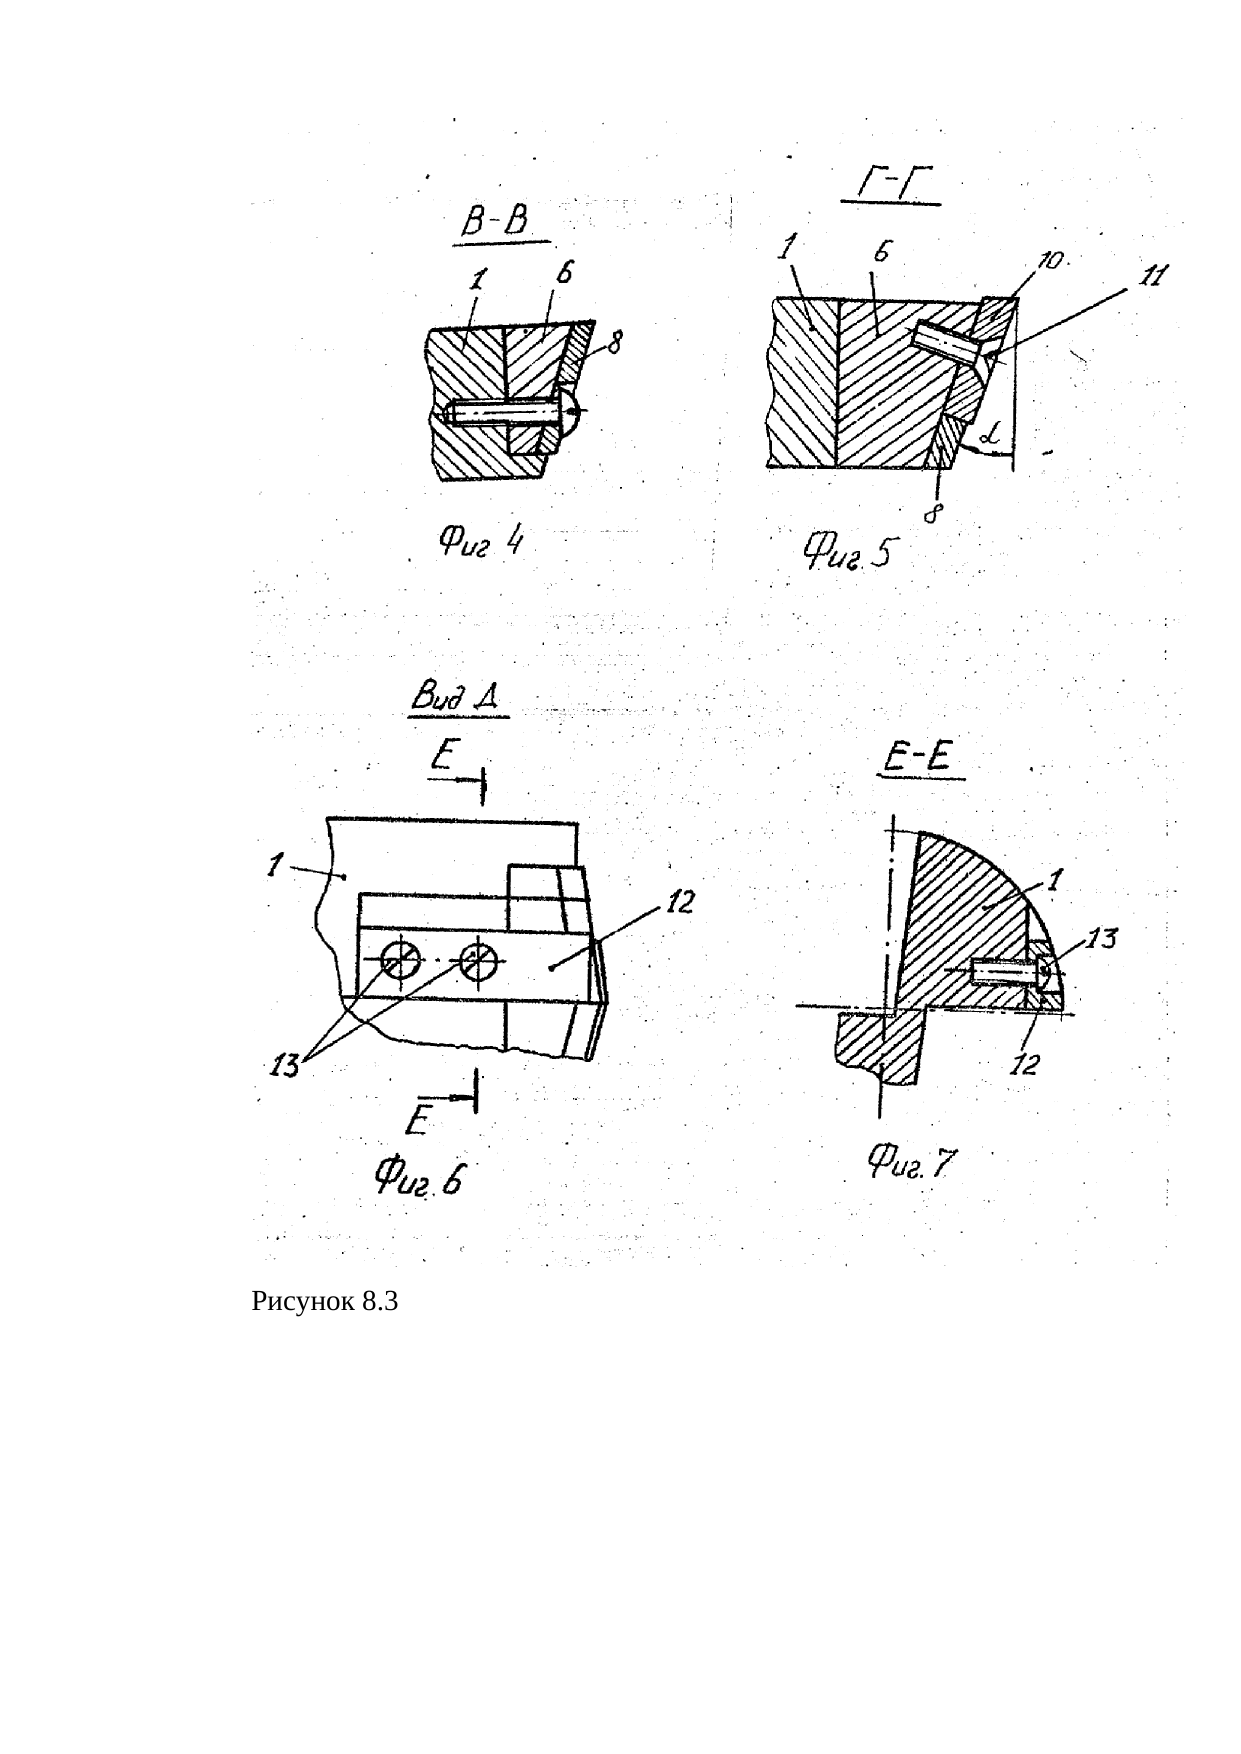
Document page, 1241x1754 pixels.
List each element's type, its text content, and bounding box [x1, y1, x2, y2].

subtitle Рисунок 8.3 [177, 1283, 1152, 1317]
picture [251, 118, 1186, 1267]
